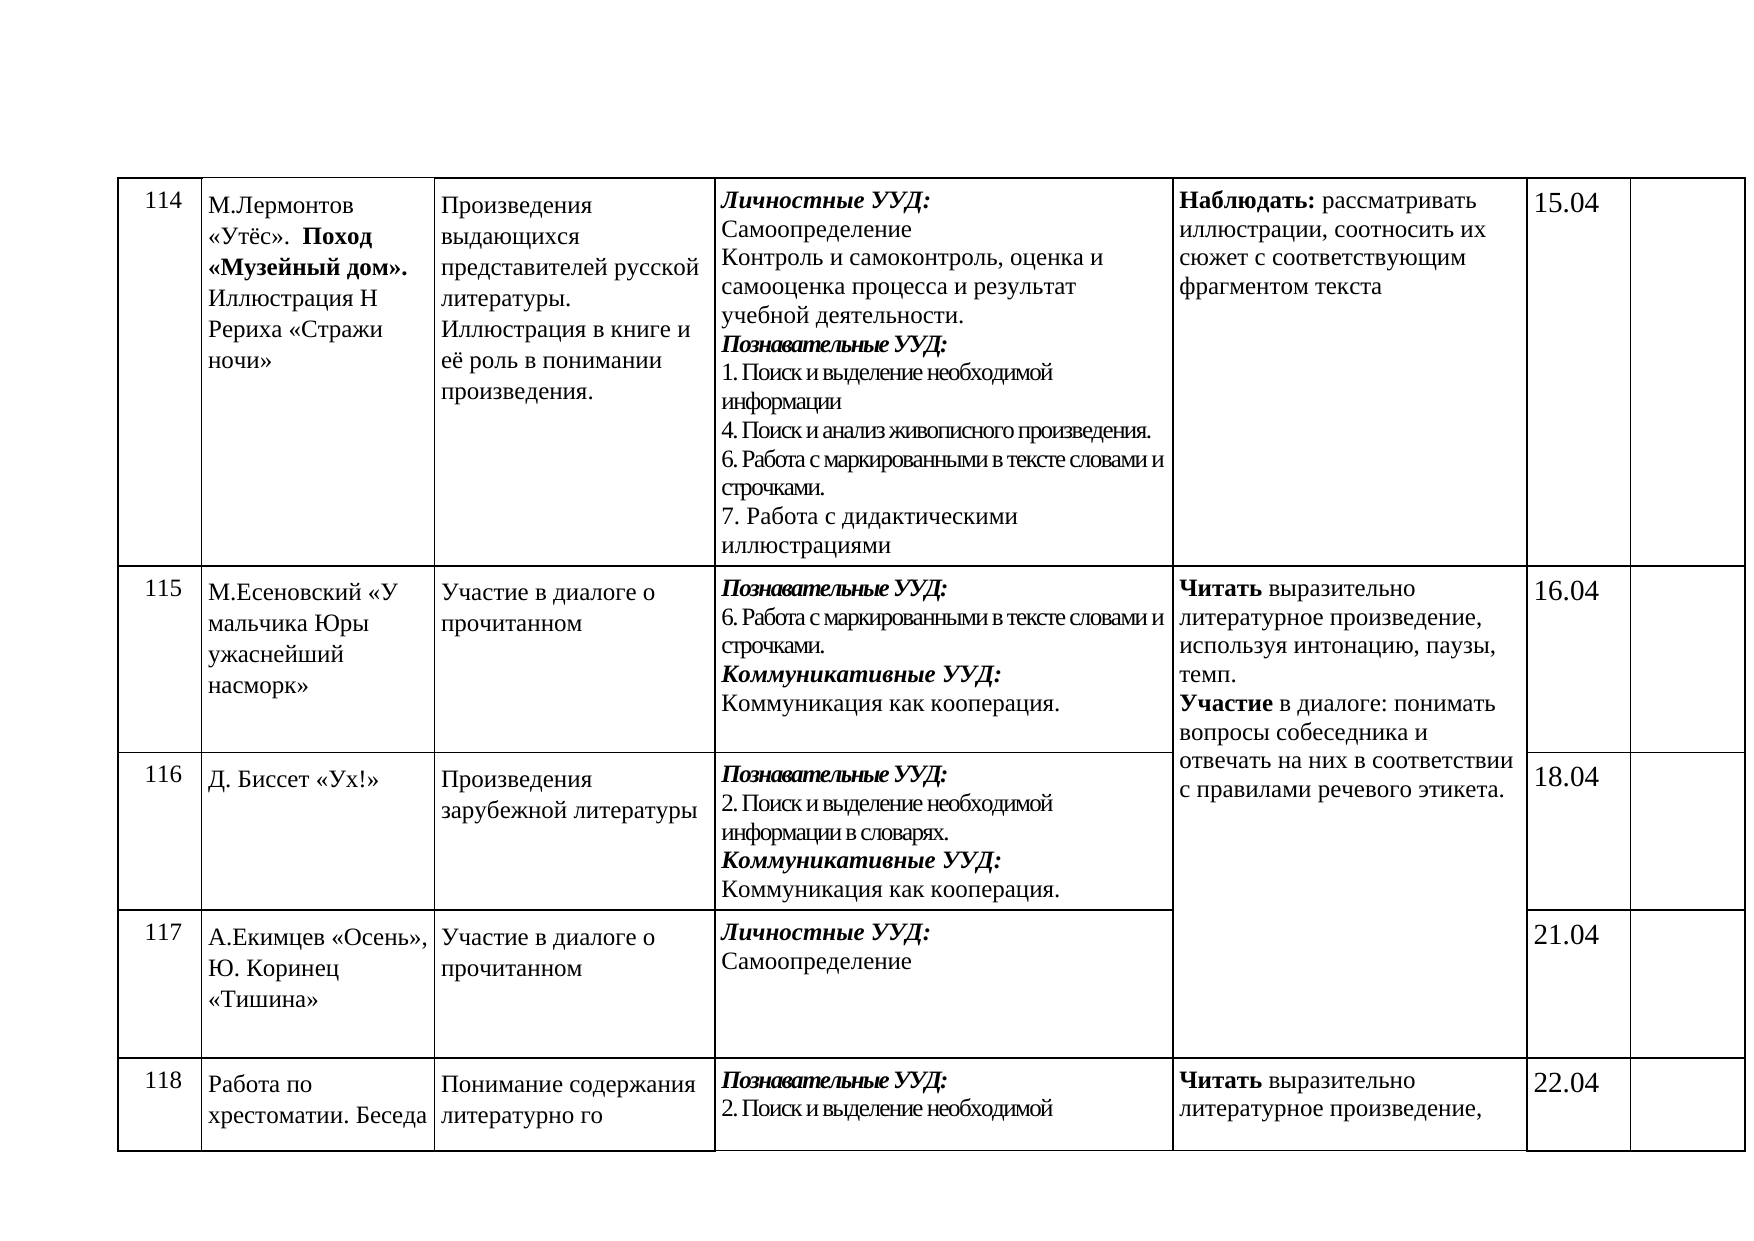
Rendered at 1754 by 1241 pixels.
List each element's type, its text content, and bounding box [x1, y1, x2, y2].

table_cell Наблюдать: рассматривать иллюстрации, соотносить их сюжет с соответствующим фрагментом текста [1174, 179, 1526, 565]
table_cell М.Есеновский «У мальчика Юры ужаснейший насморк» [202, 567, 434, 752]
table_cell 114 [119, 179, 201, 565]
table_cell Произведения зарубежной литературы [435, 753, 714, 909]
table_cell Д. Биссет «Ух!» [202, 753, 434, 909]
table_cell [1631, 753, 1744, 909]
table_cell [435, 1059, 714, 1150]
table_cell [1631, 911, 1744, 1057]
table_cell Участие в диалоге о прочитанном [435, 911, 714, 1057]
table_cell Читать выразительно литературное произведение, используя интонацию, паузы, темп. Участие в диалоге: понимать вопросы собеседника и отвечать на них в соответствии с правилами речевого этикета. [1174, 567, 1526, 1057]
table_cell 115 [119, 567, 201, 752]
table_cell 21.04 [1528, 911, 1630, 1057]
table_cell А.Екимцев «Осень», Ю. Коринец «Тишина» [202, 911, 434, 1057]
table_cell [1631, 179, 1744, 565]
table_cell 18.04 [1528, 753, 1630, 909]
table_cell 118 [119, 1059, 201, 1150]
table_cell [202, 1059, 434, 1150]
table_cell 15.04 [1528, 179, 1630, 565]
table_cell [716, 1059, 1172, 1150]
table_cell М.Лермонтов «Утёс». Поход «Музейный дом». Иллюстрация Н Рериха «Стражи ночи» [202, 178, 434, 565]
table_cell Участие в диалоге о прочитанном [435, 567, 714, 752]
table_cell [1631, 1059, 1744, 1150]
table_cell Познавательные УУД: 2. Поиск и выделение необходимой информации в словарях. Коммуникативные УУД: Коммуникация как кооперация. [716, 753, 1172, 909]
table_cell 22.04 [1528, 1059, 1630, 1150]
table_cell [1174, 1059, 1526, 1150]
table_cell 116 [119, 753, 201, 909]
table_cell 117 [119, 911, 201, 1057]
table_cell Личностные УУД: Самоопределение Контроль и самоконтроль, оценка и самооценка процесса и результат учебной деятельности. Познавательные УУД: 1. Поиск и выделение необходимой информации 4. Поиск и анализ живописного произведения. 6. Работа с маркированными в тексте словами и строчками. 7. Работа с дидактическими иллюстрациями [716, 179, 1172, 565]
table_cell Произведения выдающихся представителей русской литературы. Иллюстрация в книге и её роль в понимании произведения. [435, 179, 714, 565]
table_cell [1631, 567, 1744, 752]
table_cell Познавательные УУД: 6. Работа с маркированными в тексте словами и строчками. Коммуникативные УУД: Коммуникация как кооперация. [716, 567, 1172, 752]
table_cell Личностные УУД: Самоопределение [716, 911, 1172, 1057]
table_cell 16.04 [1528, 567, 1630, 752]
